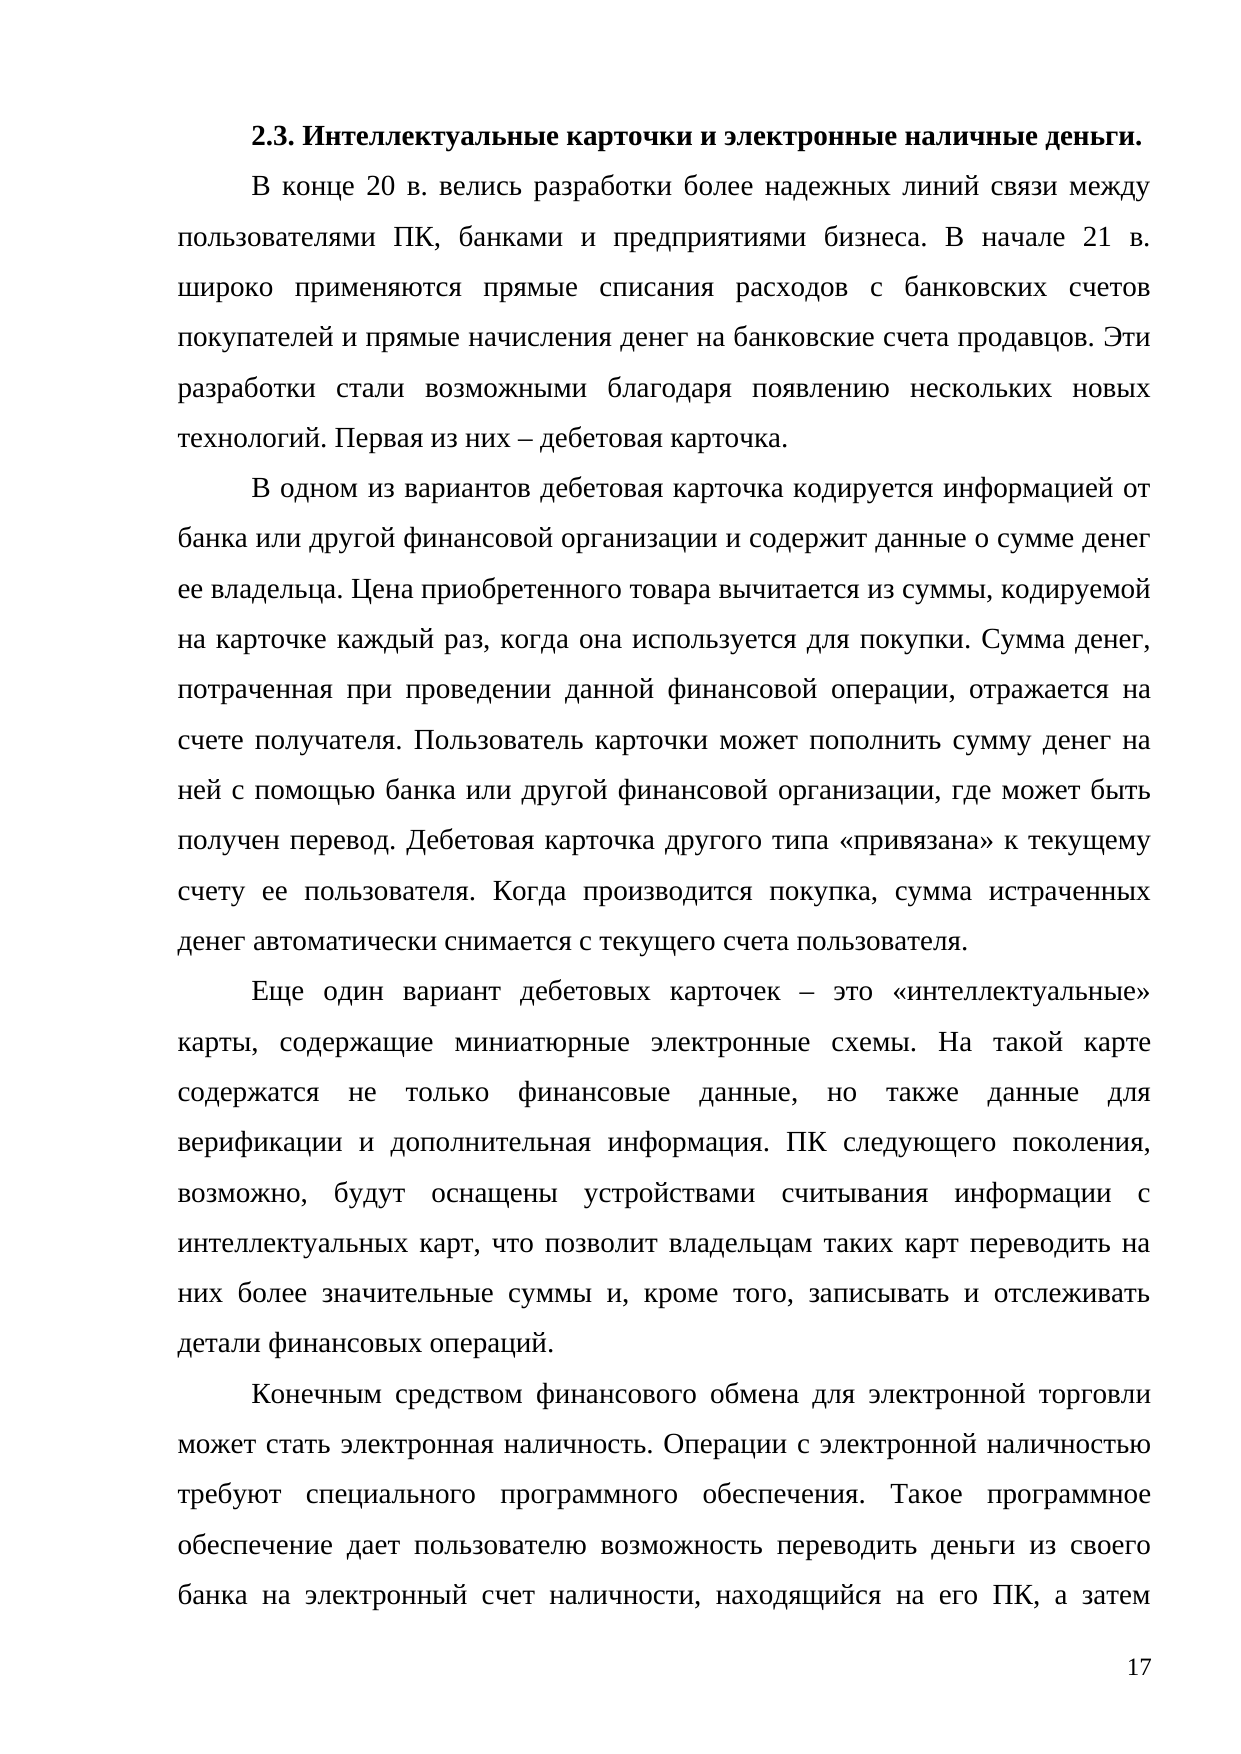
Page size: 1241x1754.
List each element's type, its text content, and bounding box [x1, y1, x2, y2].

text В одном из вариантов дебетовая карточка кодируется информацией от банка или другой финансовой организации и содержит данные о сумме денег ее владельца. Цена приобретенного товара вычитается из суммы, кодируемой на карточке каждый раз, когда она используется для покупки. Сумма денег, потраченная при проведении данной финансовой операции, отражается на счете получателя. Пользователь карточки может пополнить сумму денег на ней с помощью банка или другой финансовой организации, где может быть получен перевод. Дебетовая карточка другого типа «привязана» к текущему счету ее пользователя. Когда производится покупка, сумма истраченных денег автоматически снимается с текущего счета пользователя. [177, 470, 1152, 957]
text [177, 1376, 1152, 1611]
text 2.3. Интеллектуальные карточки и электронные наличные деньги. [177, 118, 1152, 152]
text В конце 20 в. велись разработки более надежных линий связи между пользователями ПК, банками и предприятиями бизнеса. В начале 21 в. широко применяются прямые списания расходов с банковских счетов покупателей и прямые начисления денег на банковские счета продавцов. Эти разработки стали возможными благодаря появлению нескольких новых технологий. Первая из них – дебетовая карточка. [177, 168, 1152, 453]
text Еще один вариант дебетовых карточек – это «интеллектуальные» карты, содержащие миниатюрные электронные схемы. На такой карте содержатся не только финансовые данные, но также данные для верификации и дополнительная информация. ПК следующего поколения, возможно, будут оснащены устройствами считывания информации с интеллектуальных карт, что позволит владельцам таких карт переводить на них более значительные суммы и, кроме того, записывать и отслеживать детали финансовых операций. [177, 973, 1152, 1359]
